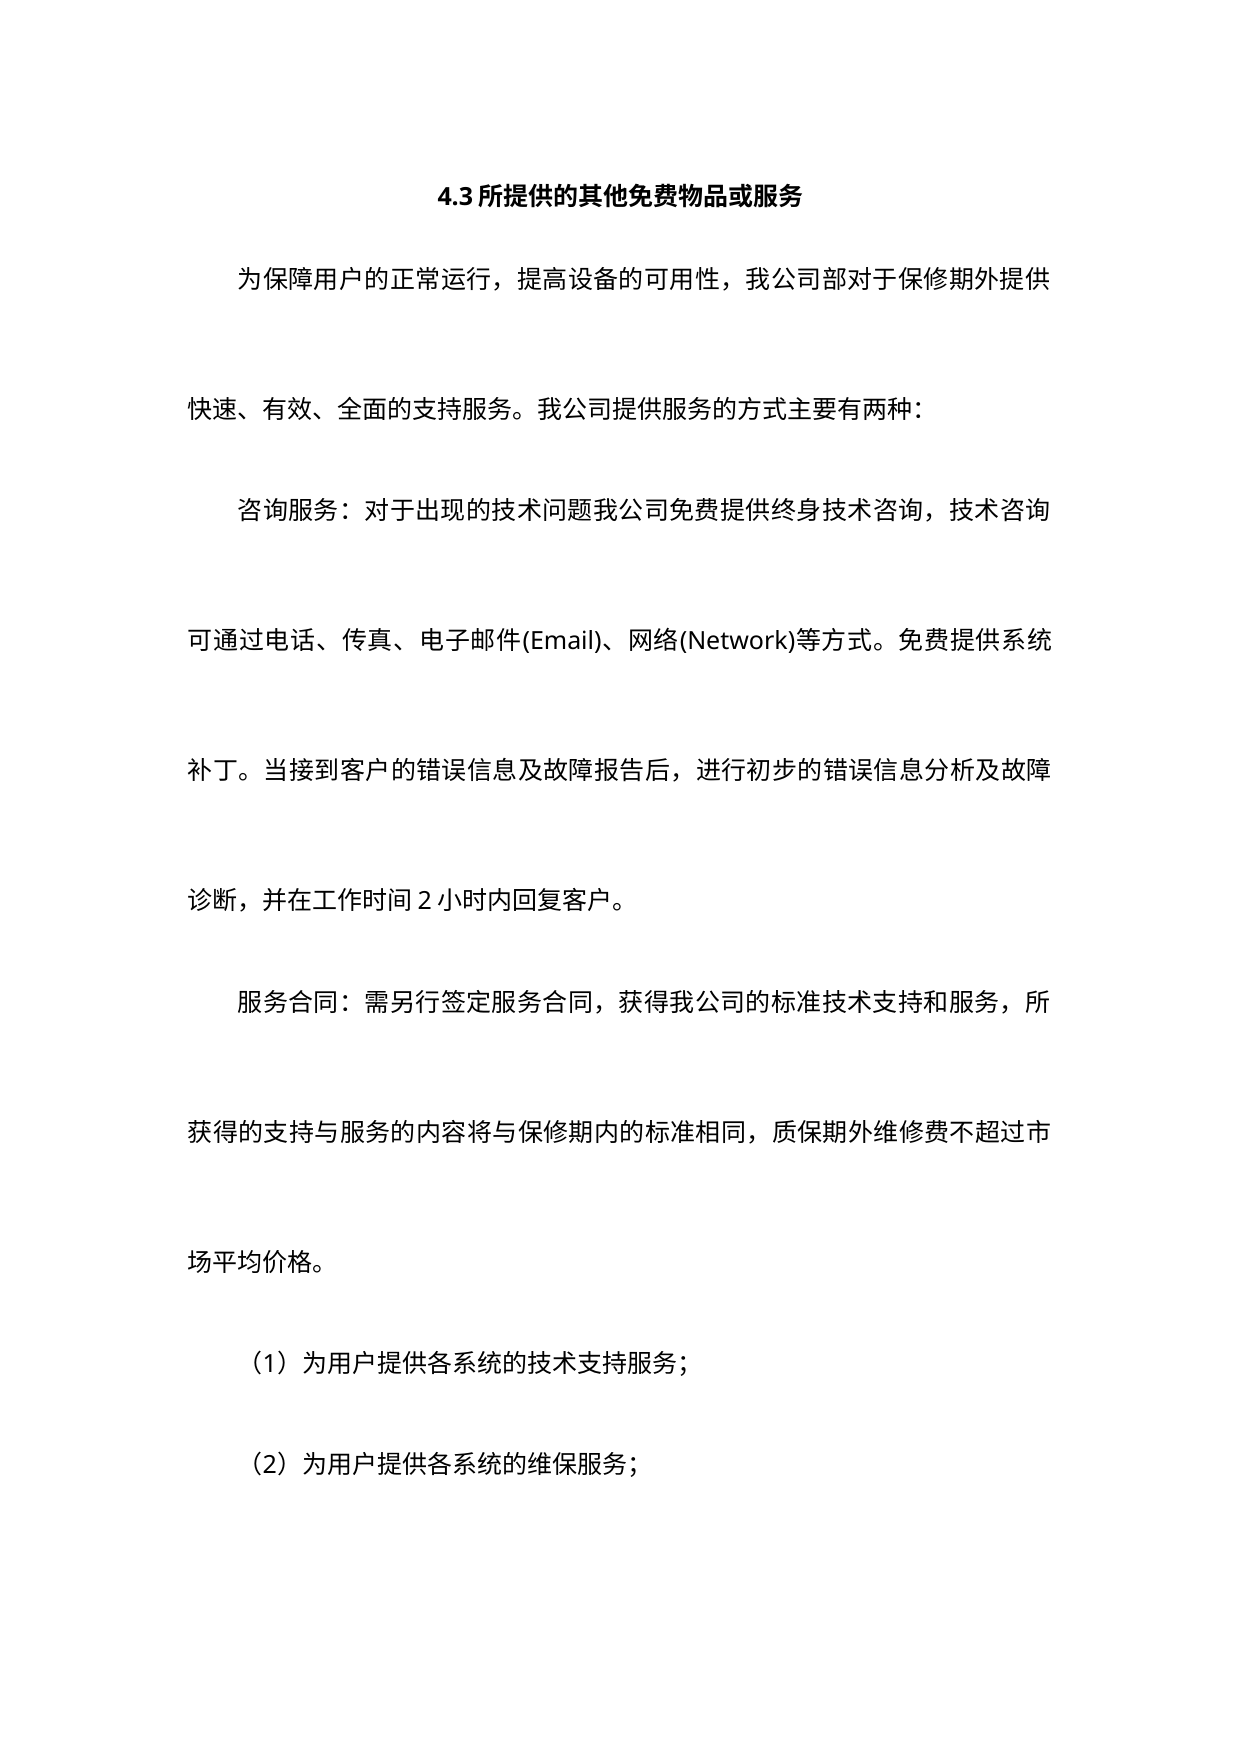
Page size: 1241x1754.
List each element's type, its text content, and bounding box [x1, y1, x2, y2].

text 服务合同：需另行签定服务合同，获得我公司的标准技术支持和服务，所获得的支持与服务的内容将与保修期内的标准相同，质保期外维修费不超过市场平均价格。 [187, 968, 1053, 1293]
text 咨询服务：对于出现的技术问题我公司免费提供终身技术咨询，技术咨询可通过电话、传真、电子邮件(Email)、网络(Network)等方式。免费提供系统补丁。当接到客户的错误信息及故障报告后，进行初步的错误信息分析及故障诊断，并在工作时间2小时内回复客户。 [187, 476, 1053, 931]
text （2）为用户提供各系统的维保服务； [187, 1430, 1053, 1495]
text 为保障用户的正常运行，提高设备的可用性，我公司部对于保修期外提供快速、有效、全面的支持服务。我公司提供服务的方式主要有两种： [187, 245, 1053, 440]
subtitle 4.3所提供的其他免费物品或服务 [187, 162, 1053, 227]
text （1）为用户提供各系统的技术支持服务； [187, 1329, 1053, 1394]
